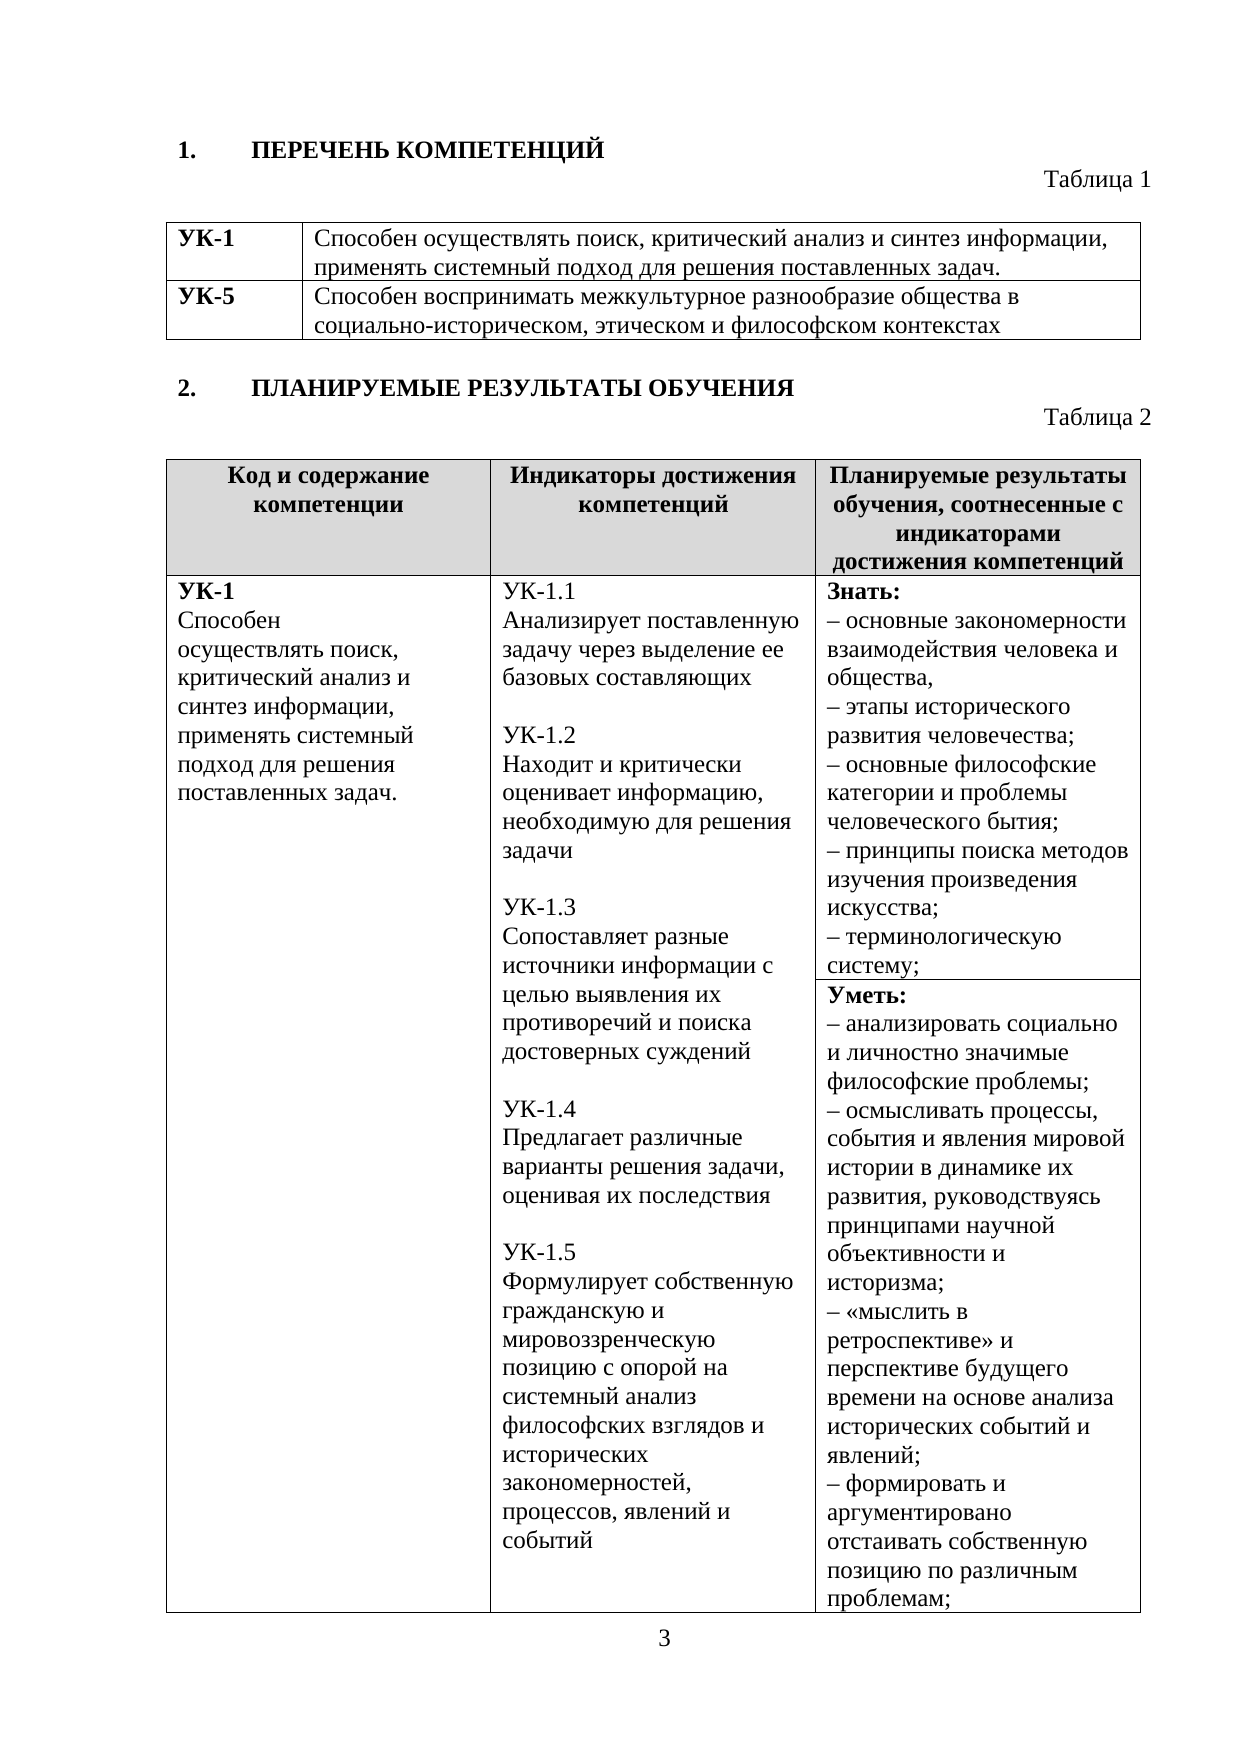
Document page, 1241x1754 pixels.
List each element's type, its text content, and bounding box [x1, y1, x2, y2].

table_header Код и содержание компетенции [167, 460, 490, 575]
table_cell Знать: – основные закономерности взаимодействия человека и общества, – этапы исторического развития человечества; – основные философские категории и проблемы человеческого бытия; – принципы поиска методов изучения произведения искусства; – терминологическую систему; [816, 576, 1140, 979]
table_header Способен осуществлять поиск, критический анализ и синтез информации, применять системный подход для решения поставленных задач. [303, 223, 1140, 280]
subtitle ПЕРЕЧЕНЬ КОМПЕТЕНЦИЙ [177, 136, 1152, 164]
subtitle ПЛАНИРУЕМЫЕ РЕЗУЛЬТАТЫ ОБУЧЕНИЯ [177, 373, 1152, 402]
table_cell УК-5 [167, 281, 302, 339]
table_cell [816, 980, 1140, 1612]
table_header Планируемые результаты обучения, соотнесенные с индикаторами достижения компетенций [816, 460, 1140, 575]
table_cell Способен воспринимать межкультурное разнообразие общества в социально-историческом, этическом и философском контекстах [303, 281, 1140, 339]
table_cell УК-1.1 Анализирует поставленную задачу через выделение ее базовых составляющих УК-1.2 Находит и критически оценивает информацию, необходимую для решения задачи УК-1.3 Сопоставляет разные источники информации с целью выявления их противоречий и поиска достоверных суждений УК-1.4 Предлагает различные варианты решения задачи, оценивая их последствия УК-1.5 Формулирует собственную гражданскую и мировоззренческую позицию с опорой на системный анализ философских взглядов и исторических закономерностей, процессов, явлений и событий [491, 576, 815, 1612]
list Таблица 2 [177, 402, 1152, 430]
table_cell УК-1 Способен осуществлять поиск, критический анализ и синтез информации, применять системный подход для решения поставленных задач. [167, 576, 490, 1612]
table_header Индикаторы достижения компетенций [491, 460, 815, 575]
list Таблица 1 [177, 164, 1152, 193]
table_header УК-1 [167, 223, 302, 280]
